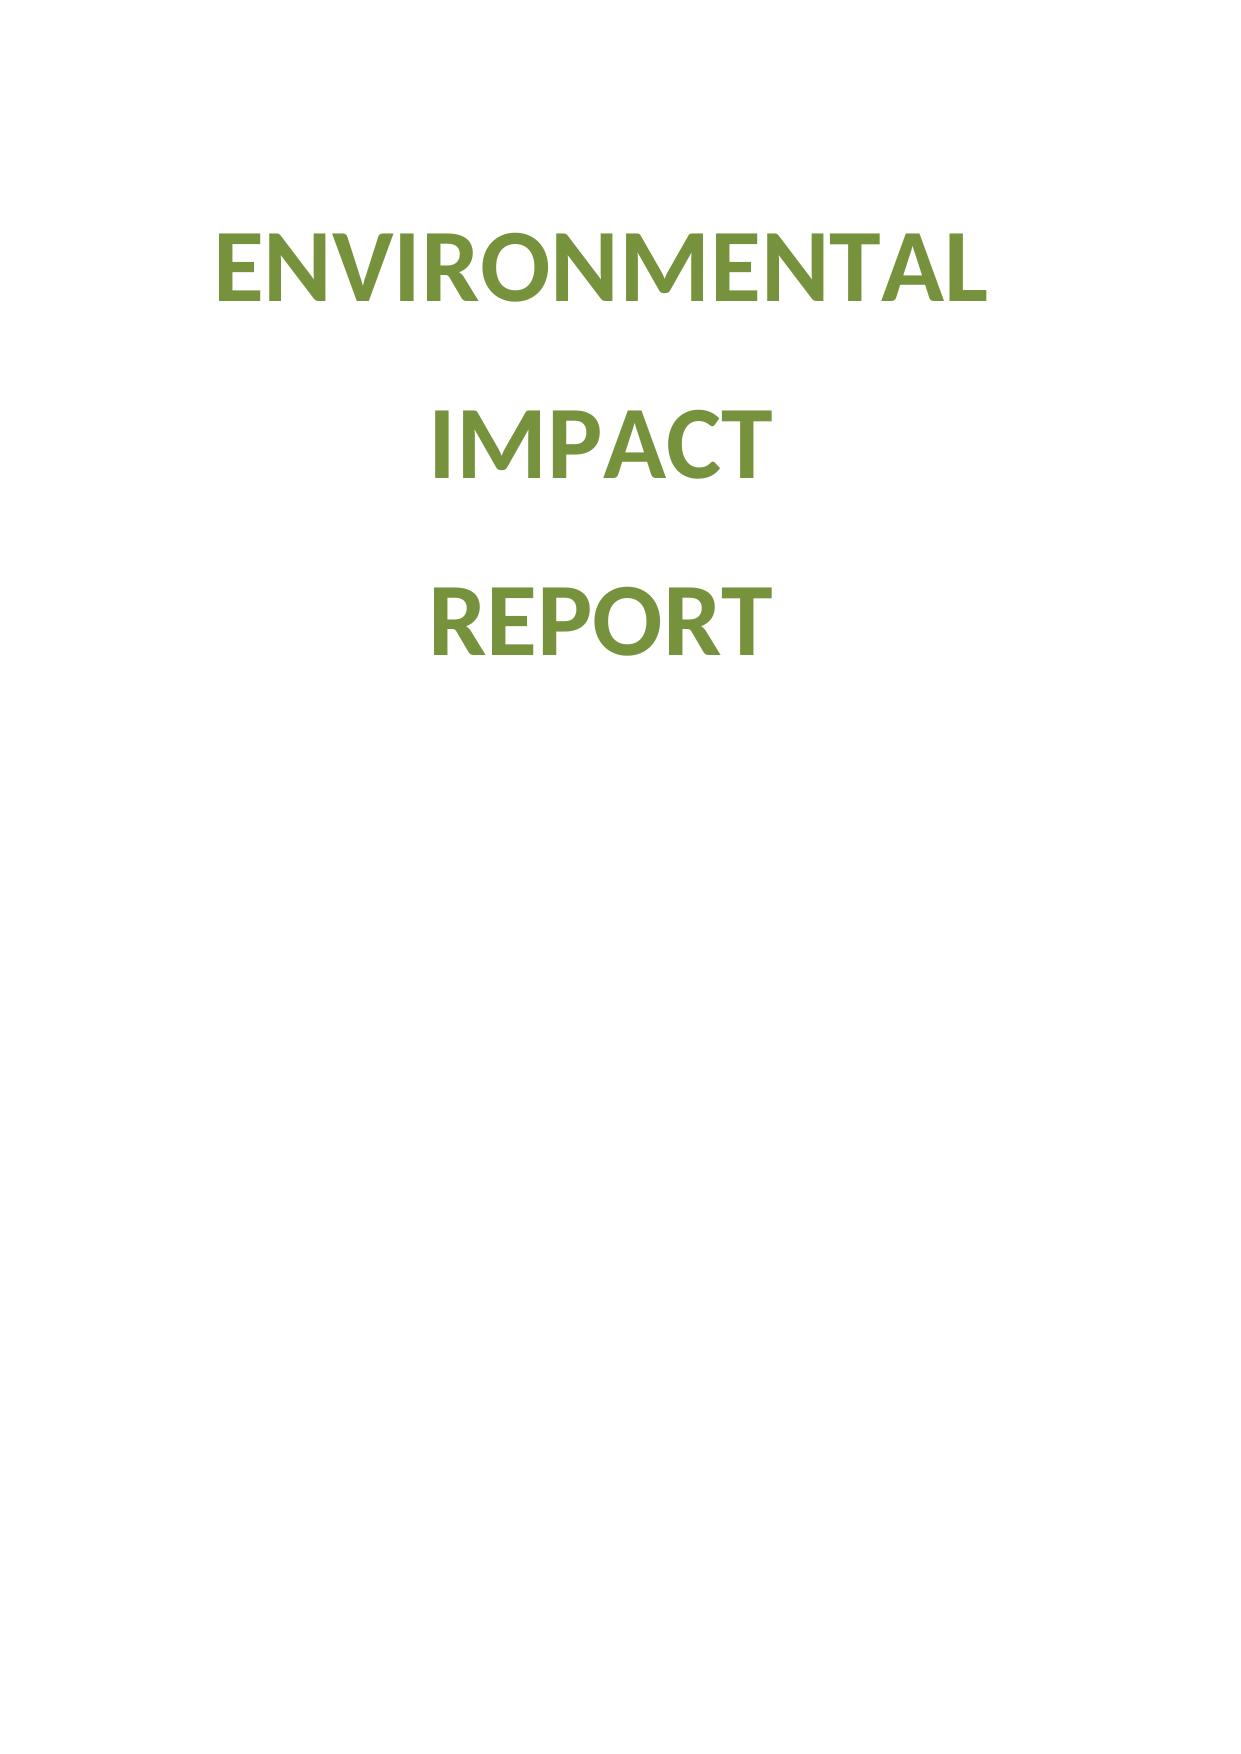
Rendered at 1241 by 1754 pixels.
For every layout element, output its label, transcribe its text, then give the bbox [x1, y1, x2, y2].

text REPORT [150, 554, 1051, 682]
text ENVIRONMENTAL [150, 200, 1051, 327]
text IMPACT [150, 377, 1051, 504]
